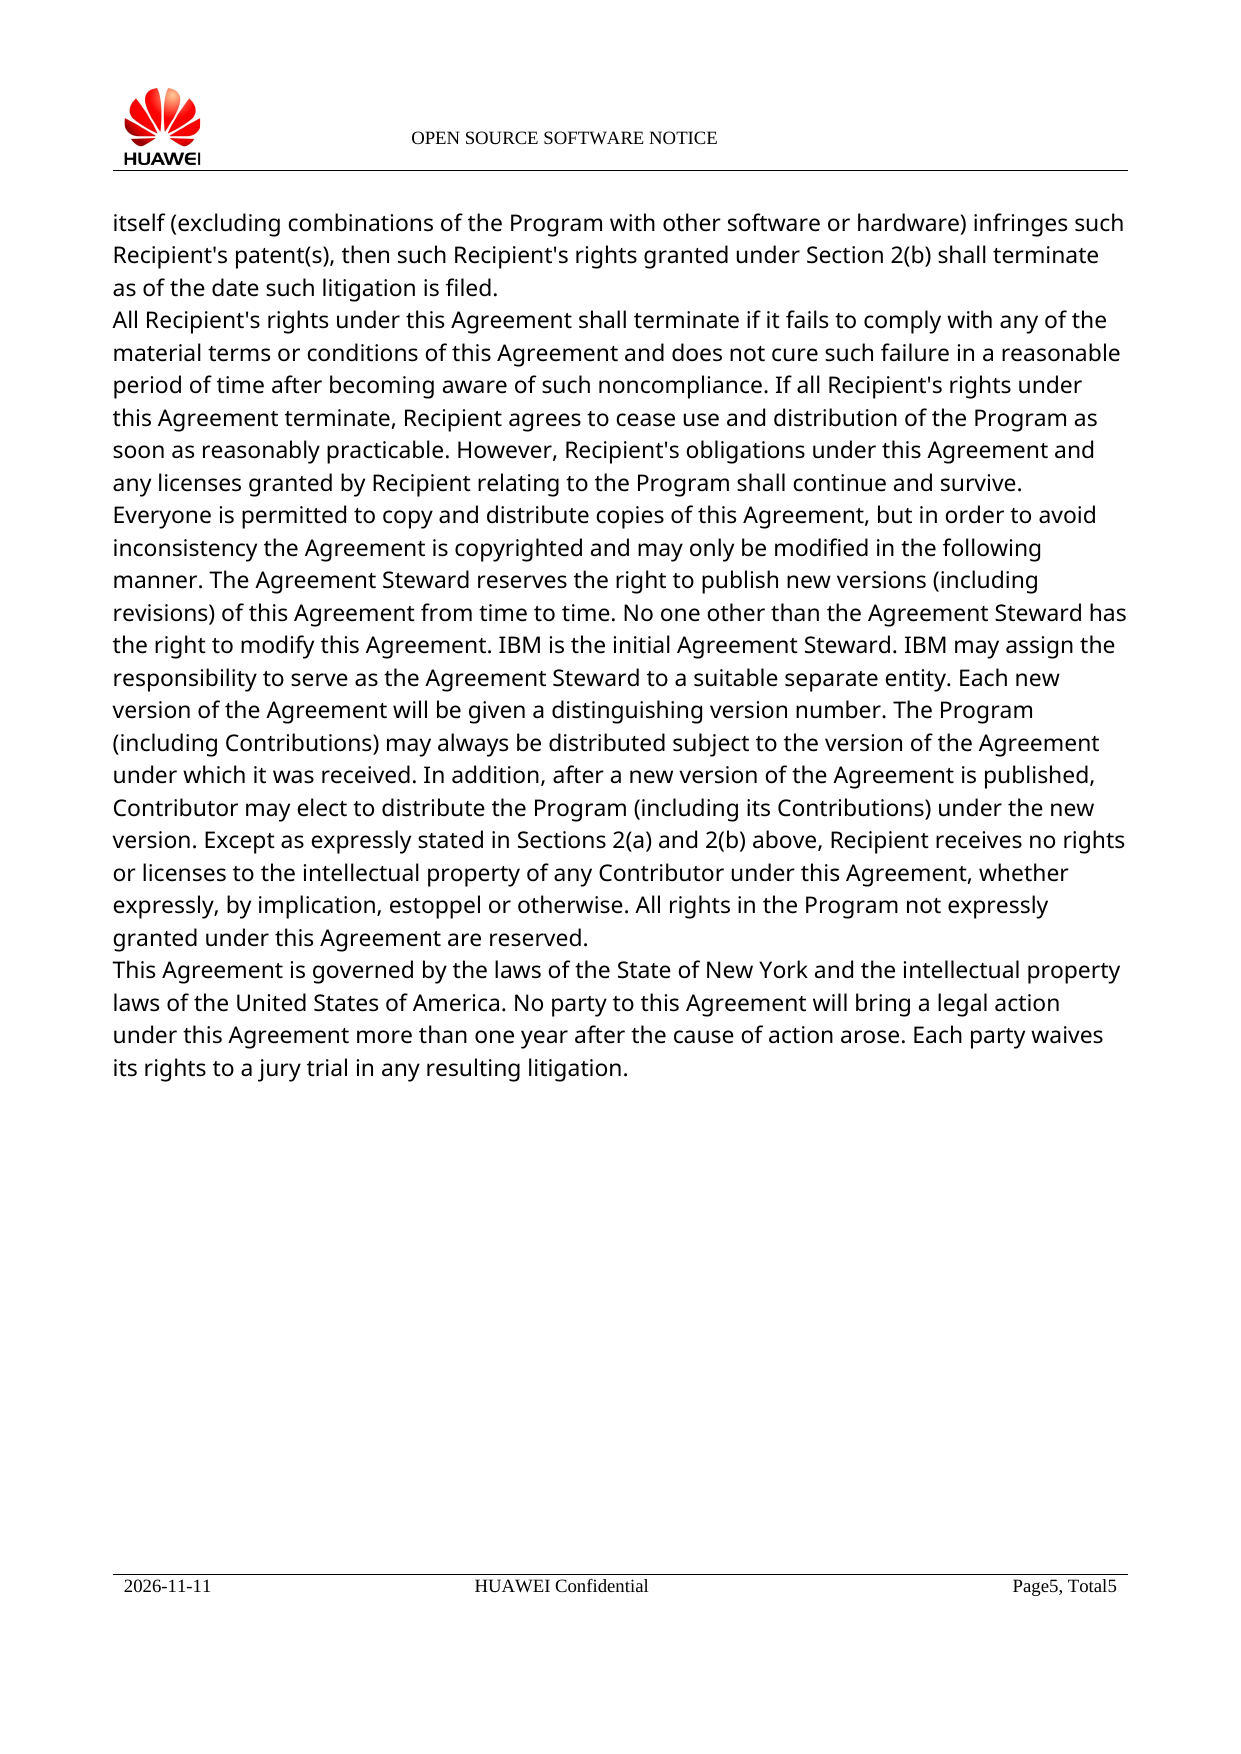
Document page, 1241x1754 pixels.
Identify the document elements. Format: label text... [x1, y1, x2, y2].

text Everyone is permitted to copy and distribute copies of this Agreement, but in order to avoid inconsistency the Agreement is copyrighted and may only be modified in the following manner. The Agreement Steward reserves the right to publish new versions (including revisions) of this Agreement from time to time. No one other than the Agreement Steward has the right to modify this Agreement. IBM is the initial Agreement Steward. IBM may assign the responsibility to serve as the Agreement Steward to a suitable separate entity. Each new version of the Agreement will be given a distinguishing version number. The Program (including Contributions) may always be distributed subject to the version of the Agreement under which it was received. In addition, after a new version of the Agreement is published, Contributor may elect to distribute the Program (including its Contributions) under the new version. Except as expressly stated in Sections 2(a) and 2(b) above, Recipient receives no rights or licenses to the intellectual property of any Contributor under this Agreement, whether expressly, by implication, estoppel or otherwise. All rights in the Program not expressly granted under this Agreement are reserved. [112, 499, 1128, 954]
text This Agreement is governed by the laws of the State of New York and the intellectual property laws of the United States of America. No party to this Agreement will bring a legal action under this Agreement more than one year after the cause of action arose. Each party waives its rights to a jury trial in any resulting litigation. [112, 954, 1128, 1084]
text All Recipient's rights under this Agreement shall terminate if it fails to comply with any of the material terms or conditions of this Agreement and does not cure such failure in a reasonable period of time after becoming aware of such noncompliance. If all Recipient's rights under this Agreement terminate, Recipient agrees to cease use and distribution of the Program as soon as reasonably practicable. However, Recipient's obligations under this Agreement and any licenses granted by Recipient relating to the Program shall continue and survive. [112, 304, 1128, 499]
picture [124, 88, 201, 165]
